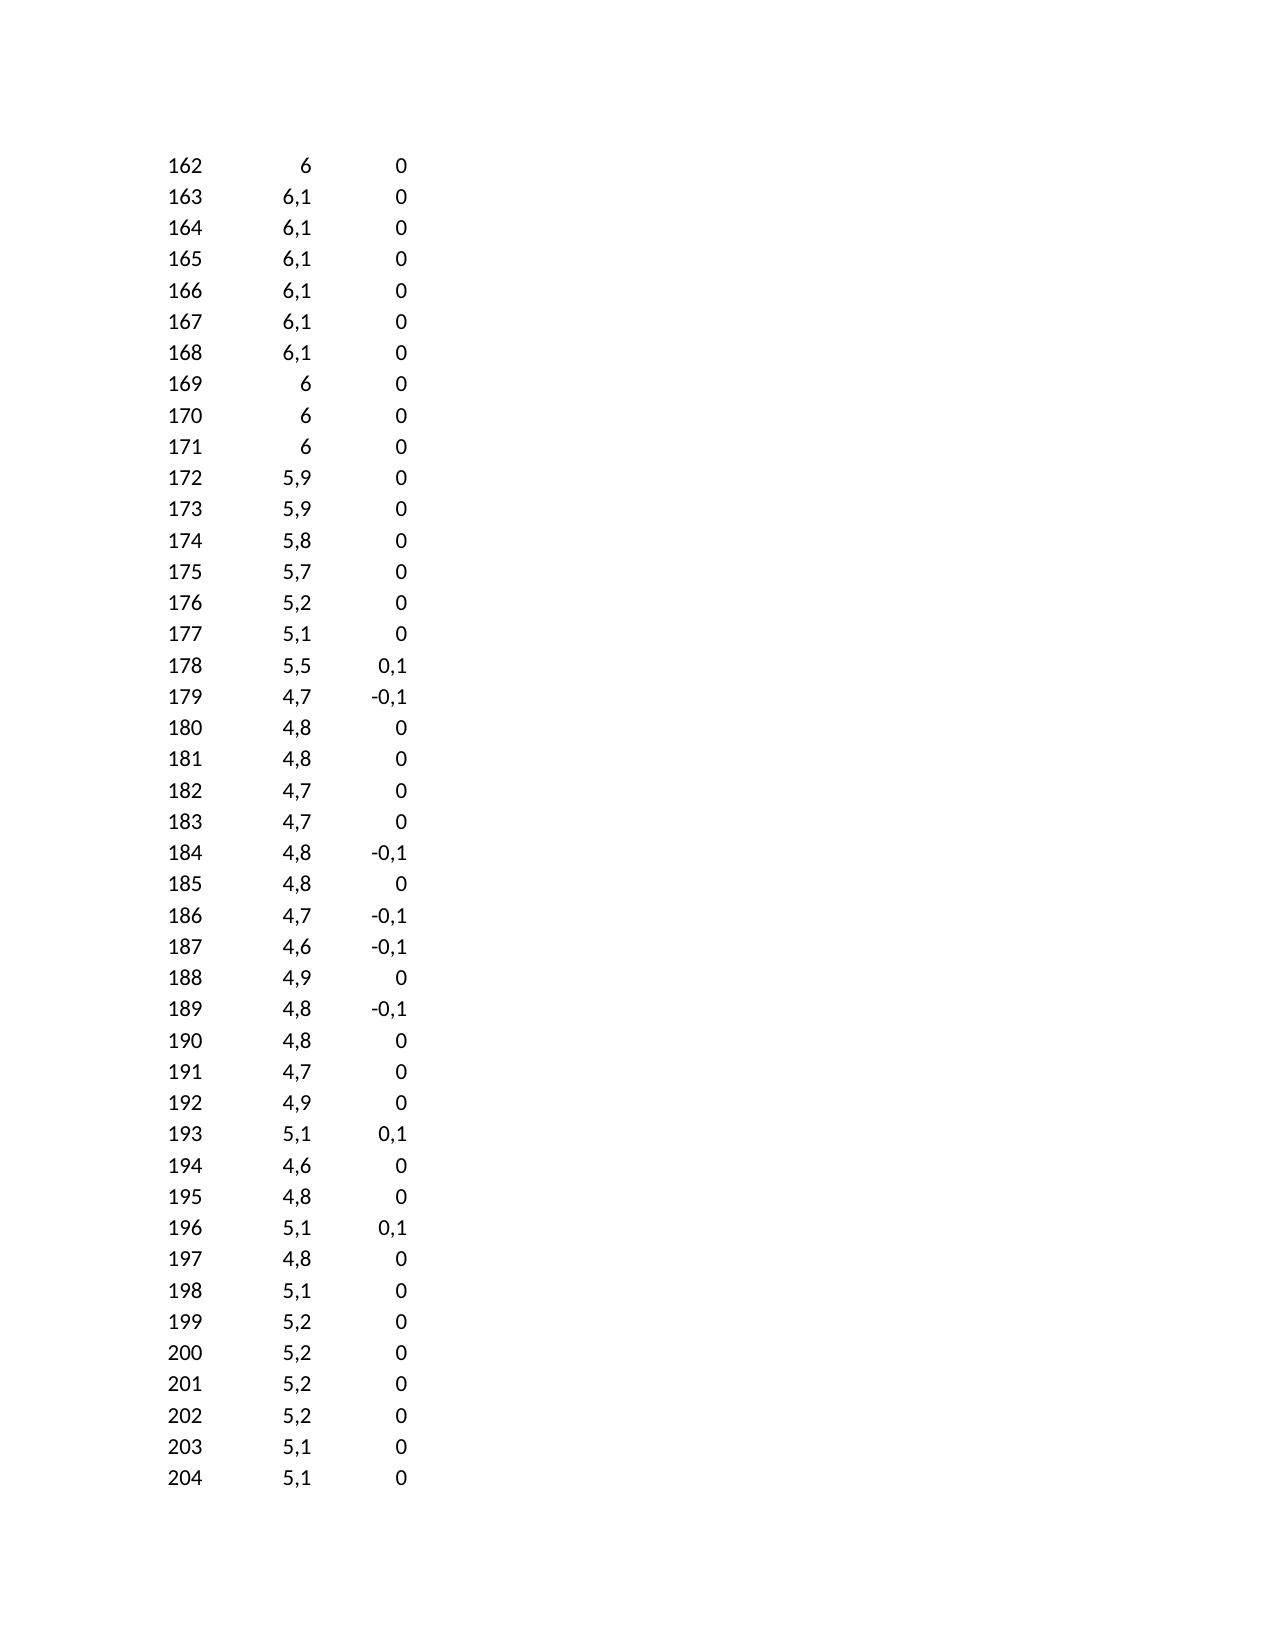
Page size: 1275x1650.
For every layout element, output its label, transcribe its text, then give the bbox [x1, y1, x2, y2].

table_cell 0 [323, 1241, 418, 1273]
table_cell 170 [118, 398, 213, 429]
table_cell 197 [118, 1241, 213, 1273]
table_cell 6 [214, 148, 323, 179]
table_cell 6,1 [214, 241, 323, 273]
table_cell 164 [118, 210, 213, 241]
table_cell 5,1 [214, 1116, 323, 1148]
table_cell 0,1 [323, 1116, 418, 1148]
table_cell 0 [323, 398, 418, 429]
table_cell 180 [118, 710, 213, 741]
table_cell 191 [118, 1054, 213, 1085]
table_cell 0 [323, 585, 418, 616]
table_cell 0 [323, 741, 418, 773]
table_cell 5,7 [214, 554, 323, 585]
table_cell 195 [118, 1179, 213, 1210]
table_cell 5,5 [214, 648, 323, 679]
table_cell 4,9 [214, 960, 323, 991]
table_cell 0 [323, 616, 418, 648]
table_cell 0 [323, 491, 418, 523]
table_cell 4,8 [214, 866, 323, 898]
table_cell 0 [323, 1054, 418, 1085]
table_cell 203 [118, 1429, 213, 1460]
table_cell 4,8 [214, 1241, 323, 1273]
table_cell 0 [323, 1273, 418, 1304]
table_cell 165 [118, 241, 213, 273]
table_cell 166 [118, 273, 213, 304]
table_cell 186 [118, 898, 213, 929]
table_cell 194 [118, 1148, 213, 1179]
table_cell 190 [118, 1023, 213, 1054]
table_cell 0 [323, 273, 418, 304]
table_cell 0 [323, 523, 418, 554]
table_cell 0 [323, 1398, 418, 1429]
table_cell 4,8 [214, 1179, 323, 1210]
table_cell 0 [323, 335, 418, 366]
table_cell 4,7 [214, 679, 323, 710]
table_cell 169 [118, 366, 213, 398]
table_cell 5,1 [214, 616, 323, 648]
table_cell 6,1 [214, 304, 323, 335]
table_cell 198 [118, 1273, 213, 1304]
table_cell 184 [118, 835, 213, 866]
table_cell 4,6 [214, 1148, 323, 1179]
table_cell 204 [118, 1460, 213, 1491]
table_cell 0 [323, 1366, 418, 1398]
table_cell 5,9 [214, 491, 323, 523]
table_cell 4,8 [214, 991, 323, 1023]
table_cell -0,1 [323, 679, 418, 710]
table_cell 0 [323, 304, 418, 335]
table_cell 202 [118, 1398, 213, 1429]
table_cell 4,6 [214, 929, 323, 960]
table_cell 0 [323, 804, 418, 835]
table_cell 0 [323, 1429, 418, 1460]
table_cell 6,1 [214, 273, 323, 304]
table_cell 173 [118, 491, 213, 523]
table_cell 5,2 [214, 1304, 323, 1335]
table_cell -0,1 [323, 929, 418, 960]
table_cell 6 [214, 429, 323, 460]
table_cell 5,1 [214, 1460, 323, 1491]
table_cell 162 [118, 148, 213, 179]
table_cell 177 [118, 616, 213, 648]
table_cell 0 [323, 241, 418, 273]
table_cell 167 [118, 304, 213, 335]
table_cell 0 [323, 1148, 418, 1179]
table_cell 5,2 [214, 1366, 323, 1398]
table_cell 200 [118, 1335, 213, 1366]
table_cell 4,7 [214, 804, 323, 835]
table_cell 6,1 [214, 335, 323, 366]
table_cell 4,9 [214, 1085, 323, 1116]
table_cell 0 [323, 866, 418, 898]
table_cell 5,1 [214, 1273, 323, 1304]
table_cell 0 [323, 1085, 418, 1116]
table_cell 174 [118, 523, 213, 554]
table_cell 4,8 [214, 835, 323, 866]
table_cell 187 [118, 929, 213, 960]
table_cell 183 [118, 804, 213, 835]
table_cell 185 [118, 866, 213, 898]
table_cell 163 [118, 179, 213, 210]
table_cell 193 [118, 1116, 213, 1148]
table_cell 5,2 [214, 1335, 323, 1366]
table_cell 4,7 [214, 1054, 323, 1085]
table_cell 4,7 [214, 773, 323, 804]
table_cell 6 [214, 398, 323, 429]
table_cell 0 [323, 1023, 418, 1054]
table_cell 0 [323, 148, 418, 179]
table_cell 6,1 [214, 210, 323, 241]
table_cell 189 [118, 991, 213, 1023]
table_cell 182 [118, 773, 213, 804]
table_cell 0,1 [323, 648, 418, 679]
table_cell 192 [118, 1085, 213, 1116]
table_cell 0 [323, 460, 418, 491]
table_cell 5,9 [214, 460, 323, 491]
table_cell 5,2 [214, 1398, 323, 1429]
table_cell -0,1 [323, 991, 418, 1023]
table_cell 199 [118, 1304, 213, 1335]
table_cell 0 [323, 1304, 418, 1335]
table_cell 0 [323, 554, 418, 585]
table_cell 4,8 [214, 1023, 323, 1054]
table_cell 0 [323, 1460, 418, 1491]
table_cell 0 [323, 1335, 418, 1366]
table_cell 201 [118, 1366, 213, 1398]
table_cell 176 [118, 585, 213, 616]
table_cell 4,8 [214, 710, 323, 741]
table_cell 0 [323, 179, 418, 210]
table_cell 172 [118, 460, 213, 491]
table_cell 0 [323, 366, 418, 398]
table_cell 4,7 [214, 898, 323, 929]
table_cell -0,1 [323, 898, 418, 929]
table_cell 6 [214, 366, 323, 398]
table_cell 179 [118, 679, 213, 710]
table_cell 178 [118, 648, 213, 679]
table_cell 168 [118, 335, 213, 366]
table_cell 5,1 [214, 1210, 323, 1241]
table_cell 4,8 [214, 741, 323, 773]
table_cell 5,1 [214, 1429, 323, 1460]
table_cell 5,8 [214, 523, 323, 554]
table_cell 175 [118, 554, 213, 585]
table_cell 188 [118, 960, 213, 991]
table_cell 181 [118, 741, 213, 773]
table_cell 0 [323, 960, 418, 991]
table_cell 0 [323, 1179, 418, 1210]
table_cell 0 [323, 429, 418, 460]
table_cell 196 [118, 1210, 213, 1241]
table_cell 171 [118, 429, 213, 460]
table_cell 6,1 [214, 179, 323, 210]
table_cell -0,1 [323, 835, 418, 866]
table_cell 0,1 [323, 1210, 418, 1241]
table_cell 0 [323, 773, 418, 804]
table_cell 5,2 [214, 585, 323, 616]
table_cell 0 [323, 710, 418, 741]
table_cell 0 [323, 210, 418, 241]
